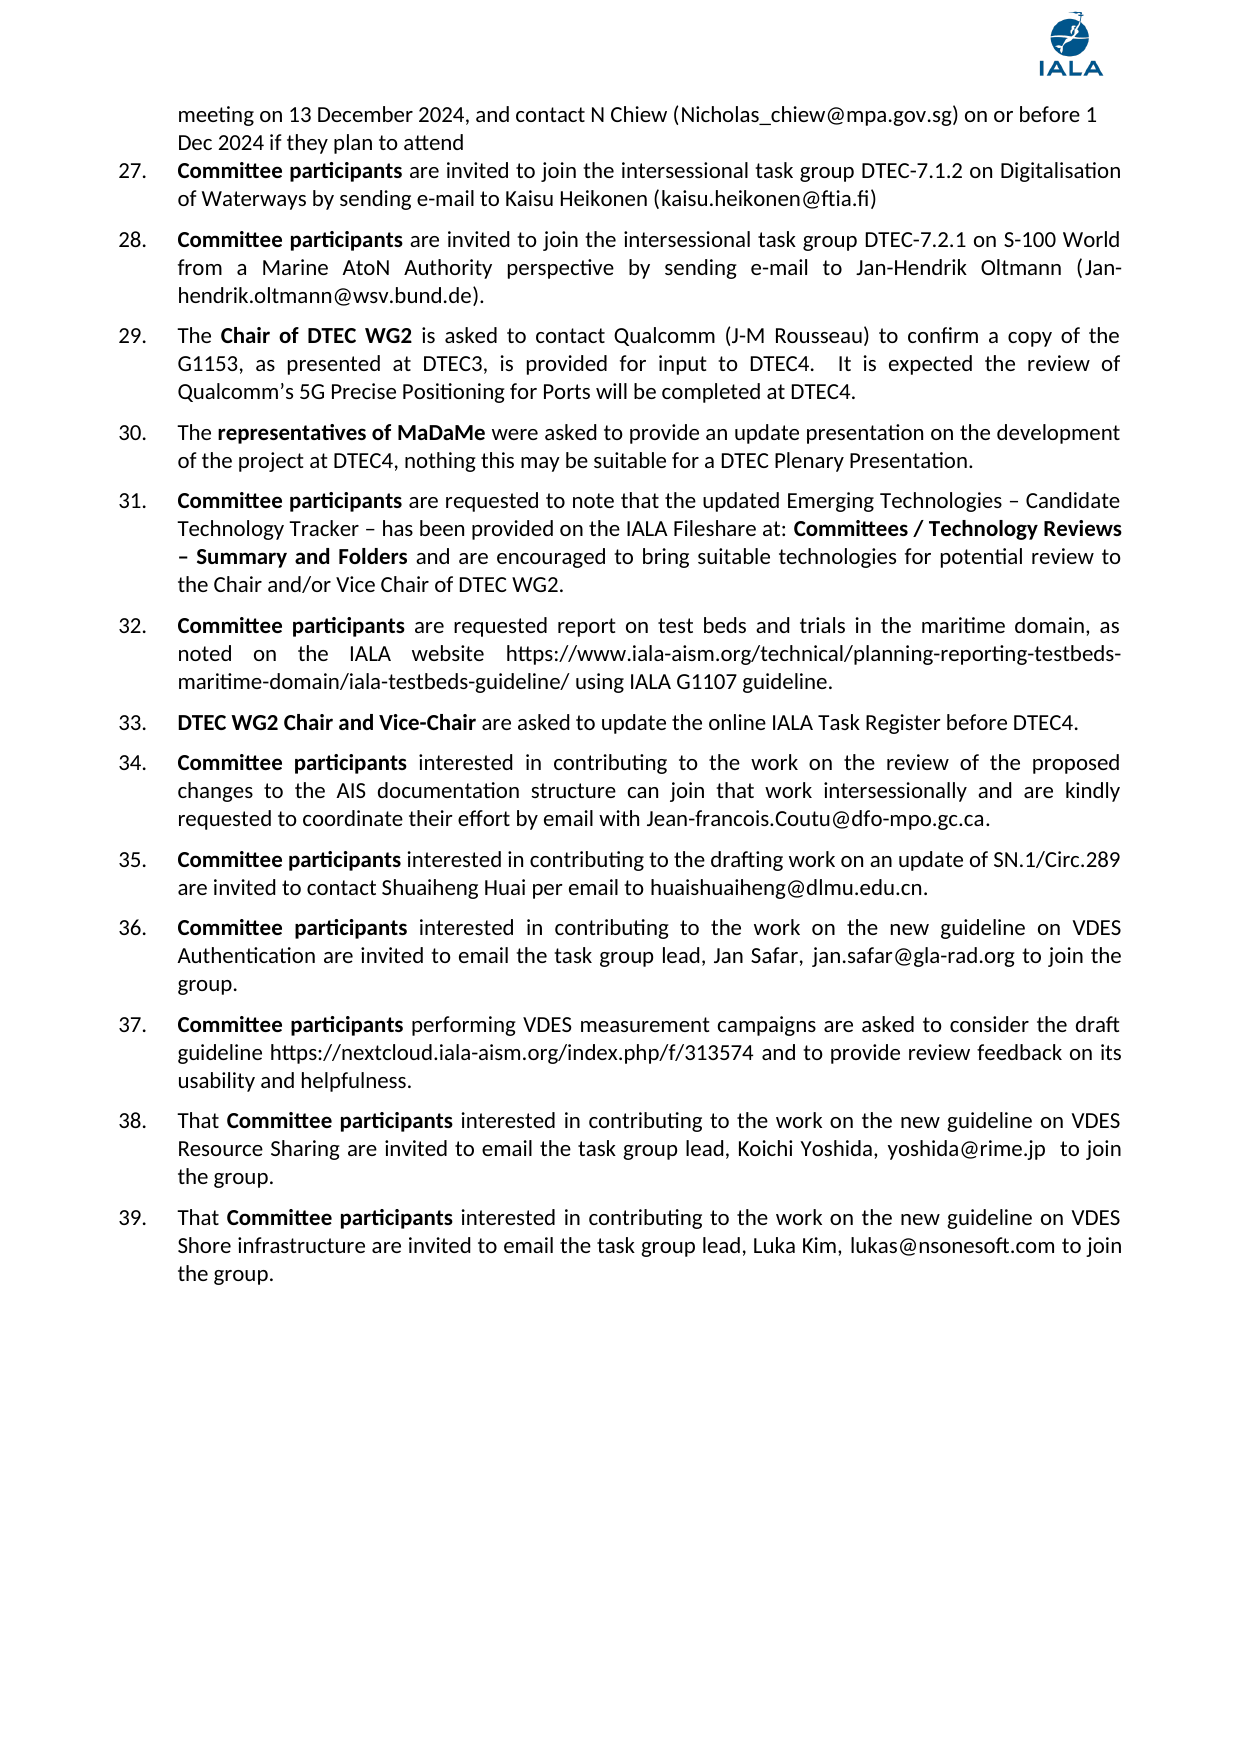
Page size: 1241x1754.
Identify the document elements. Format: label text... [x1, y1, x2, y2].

list Committee participants interested in contributing to the work on the new guideline on VDES Authentication are invited to email the task group lead, Jan Safar, jan.safar@gla-rad.org to join the group. [118, 913, 1122, 997]
picture [1025, 4, 1114, 90]
list Committee participants interested in contributing to the work on the review of the proposed changes to the AIS documentation structure can join that work intersessionally and are kindly requested to coordinate their effort by email with Jean-francois.Coutu@dfo-mpo.gc.ca. [118, 748, 1122, 832]
list Committee participants are invited to join the intersessional task group DTEC-7.2.1 on S-100 World from a Marine AtoN Authority perspective by sending e-mail to Jan-Hendrik Oltmann (Jan-hendrik.oltmann@wsv.bund.de). [118, 225, 1122, 309]
list Committee participants are requested report on test beds and trials in the maritime domain, as noted on the IALA website https://www.iala-aism.org/technical/planning-reporting-testbeds-maritime-domain/iala-testbeds-guideline/ using IALA G1107 guideline. [118, 611, 1122, 695]
list That Committee participants interested in contributing to the work on the new guideline on VDES Shore infrastructure are invited to email the task group lead, Luka Kim, lukas@nsonesoft.com to join the group. [118, 1203, 1122, 1287]
list Committee participants performing VDES measurement campaigns are asked to consider the draft guideline https://nextcloud.iala-aism.org/index.php/f/313574 and to provide review feedback on its usability and helpfulness. [118, 1010, 1122, 1094]
list Committee participants are invited to join the intersessional task group DTEC-7.1.2 on Digitalisation of Waterways by sending e-mail to Kaisu Heikonen (kaisu.heikonen@ftia.fi) [118, 156, 1122, 212]
list The Chair of DTEC WG2 is asked to contact Qualcomm (J-M Rousseau) to confirm a copy of the G1153, as presented at DTEC3, is provided for input to DTEC4. It is expected the review of Qualcomm’s 5G Precise Positioning for Ports will be completed at DTEC4. [118, 321, 1122, 405]
list That Committee participants interested in contributing to the work on the new guideline on VDES Resource Sharing are invited to email the task group lead, Koichi Yoshida, yoshida@rime.jp to join the group. [118, 1106, 1122, 1190]
list Committee participants interested in contributing to the drafting work on an update of SN.1/Circ.289 are invited to contact Shuaiheng Huai per email to huaishuaiheng@dlmu.edu.cn. [118, 845, 1122, 901]
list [118, 100, 1122, 156]
list The representatives of MaDaMe were asked to provide an update presentation on the development of the project at DTEC4, nothing this may be suitable for a DTEC Plenary Presentation. [118, 418, 1122, 474]
list DTEC WG2 Chair and Vice-Chair are asked to update the online IALA Task Register before DTEC4. [118, 708, 1122, 736]
list Committee participants are requested to note that the updated Emerging Technologies – Candidate Technology Tracker – has been provided on the IALA Fileshare at: Committees / Technology Reviews – Summary and Folders and are encouraged to bring suitable technologies for potential review to the Chair and/or Vice Chair of DTEC WG2. [118, 486, 1122, 598]
